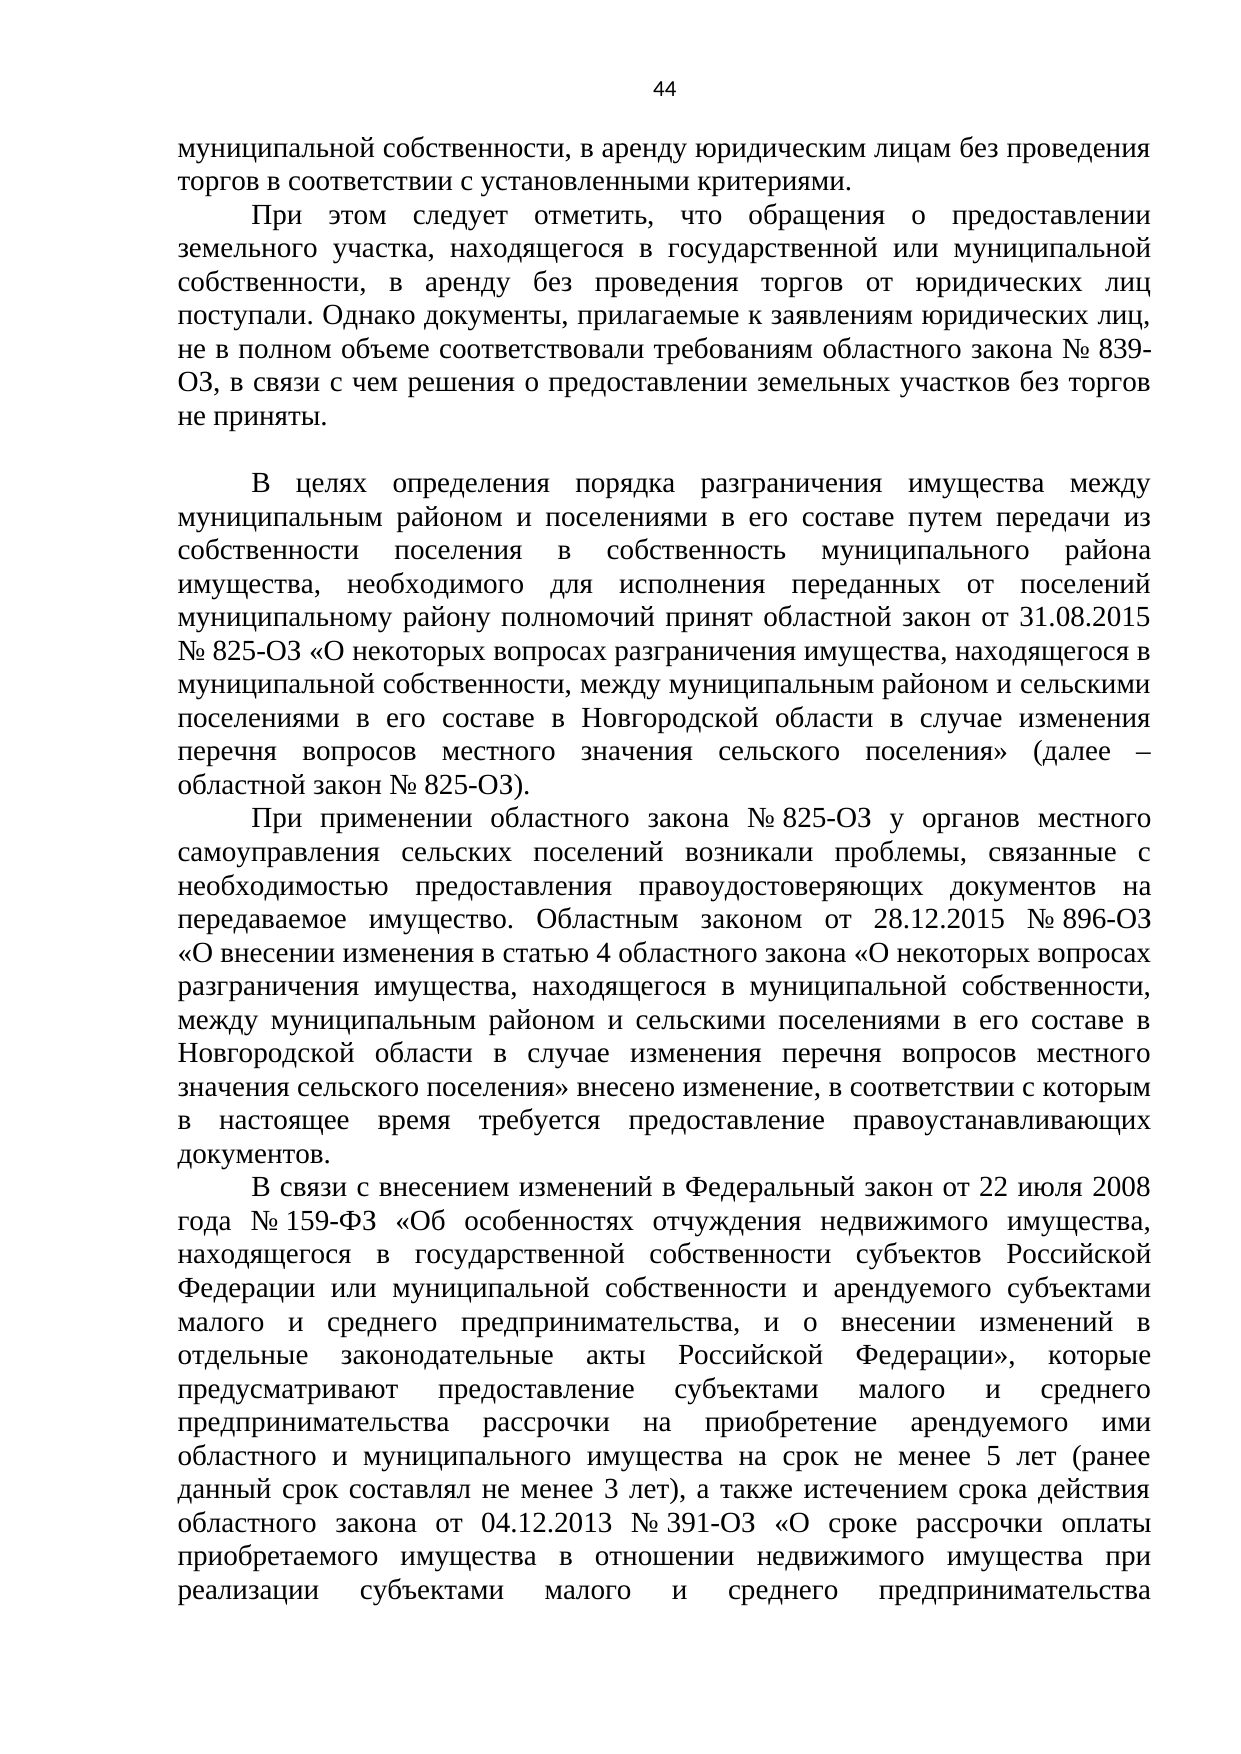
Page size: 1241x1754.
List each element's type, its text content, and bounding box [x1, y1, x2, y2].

text При этом следует отметить, что обращения о предоставлении земельного участка, находящегося в государственной или муниципальной собственности, в аренду без проведения торгов от юридических лиц поступали. Однако документы, прилагаемые к заявлениям юридических лиц, не в полном объеме соответствовали требованиям областного закона № 839-ОЗ, в связи с чем решения о предоставлении земельных участков без торгов не приняты. [177, 197, 1152, 432]
text В целях определения порядка разграничения имущества между муниципальным районом и поселениями в его составе путем передачи из собственности поселения в собственность муниципального района имущества, необходимого для исполнения переданных от поселений муниципальному району полномочий принят областной закон от 31.08.2015 № 825-ОЗ «О некоторых вопросах разграничения имущества, находящегося в муниципальной собственности, между муниципальным районом и сельскими поселениями в его составе в Новгородской области в случае изменения перечня вопросов местного значения сельского поселения» (далее – областной закон № 825-ОЗ). [177, 465, 1152, 801]
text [177, 1169, 1152, 1606]
text При применении областного закона № 825-ОЗ у органов местного самоуправления сельских поселений возникали проблемы, связанные с необходимостью предоставления правоудостоверяющих документов на передаваемое имущество. Областным законом от 28.12.2015 № 896-ОЗ «О внесении изменения в статью 4 областного закона «О некоторых вопросах разграничения имущества, находящегося в муниципальной собственности, между муниципальным районом и сельскими поселениями в его составе в Новгородской области в случае изменения перечня вопросов местного значения сельского поселения» внесено изменение, в соответствии с которым в настоящее время требуется предоставление правоустанавливающих документов. [177, 801, 1152, 1169]
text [177, 130, 1152, 197]
